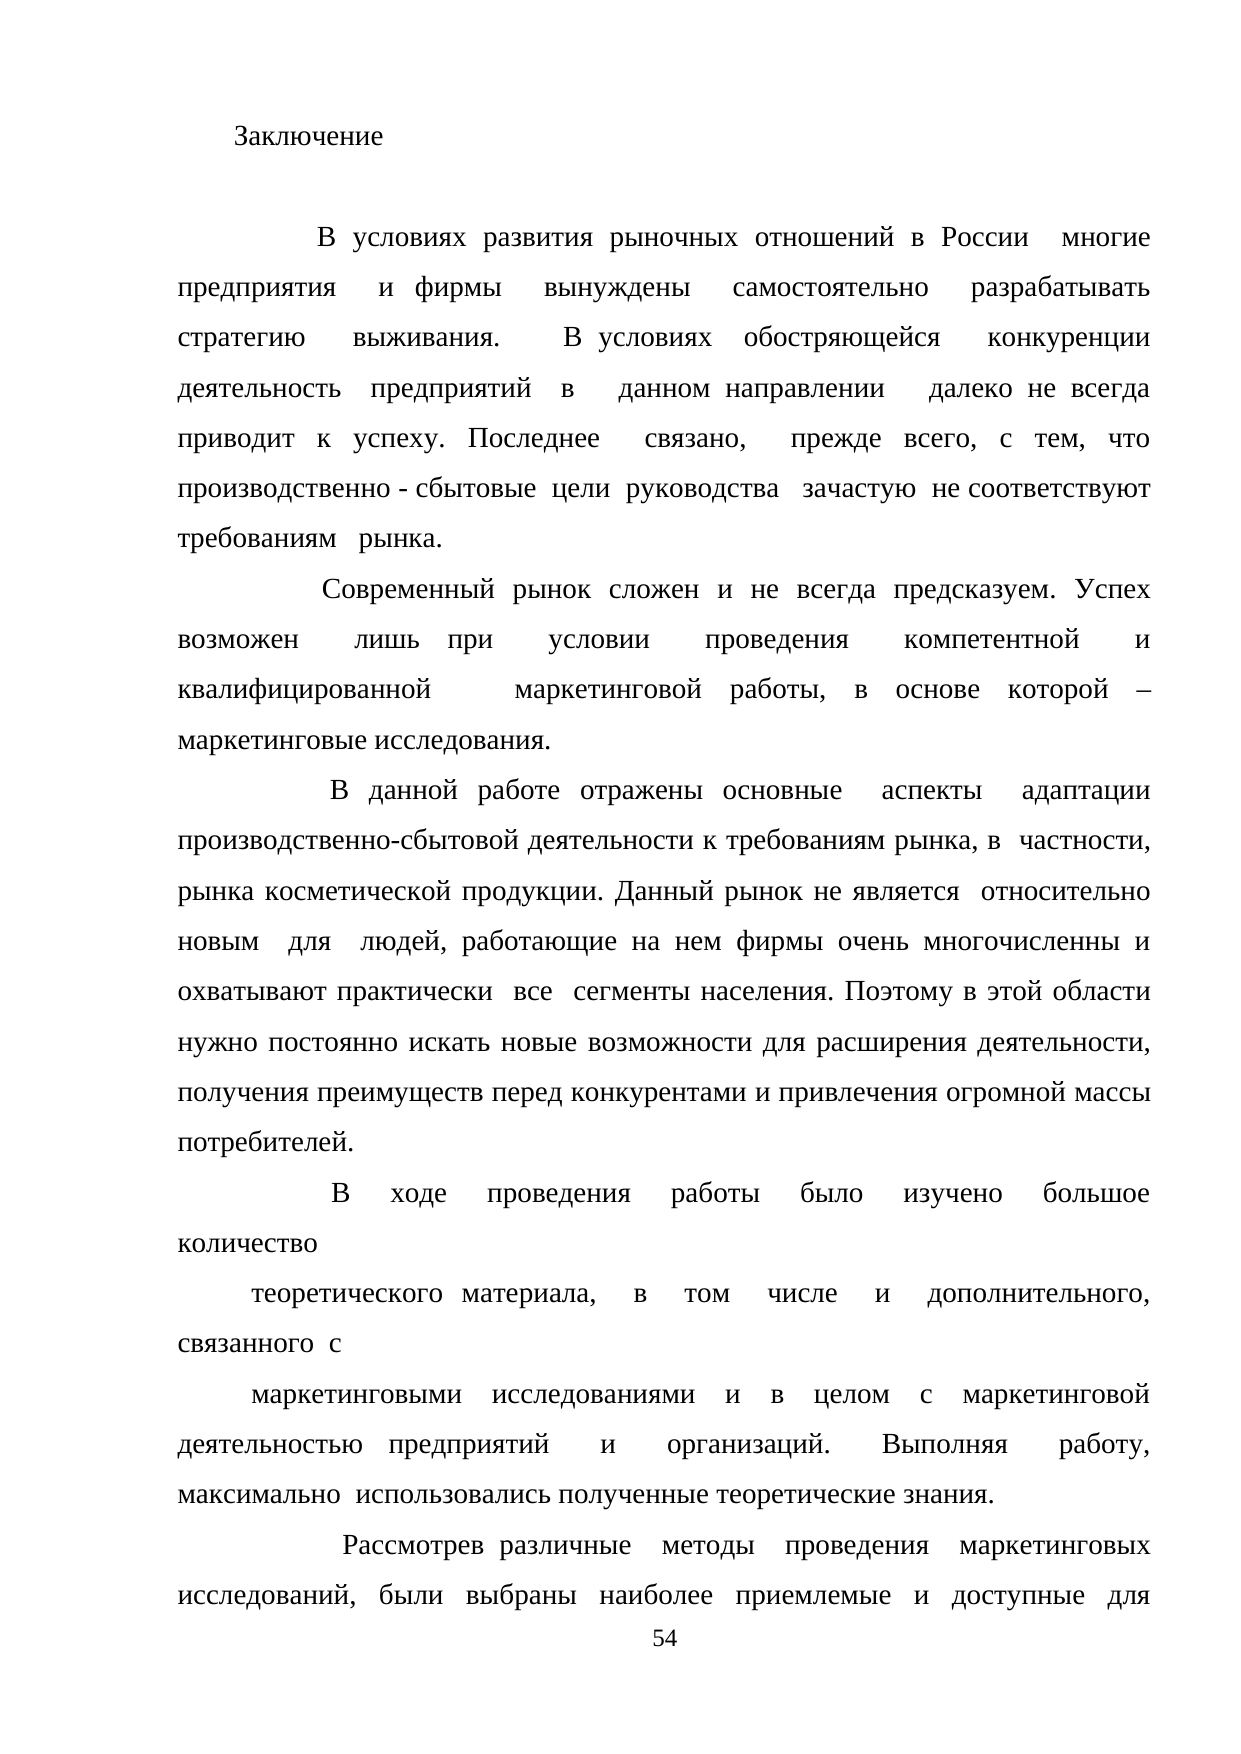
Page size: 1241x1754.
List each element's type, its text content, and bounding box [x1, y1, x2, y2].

text Современный рынок сложен и не всегда предсказуем. Успех возможен лишь при условии проведения компетентной и квалифицированной маркетинговой работы, в основе которой – маркетинговые исследования. [177, 571, 1152, 755]
text Заключение [177, 118, 1152, 152]
text маркетинговыми исследованиями и в целом с маркетинговой деятельностью предприятий и организаций. Выполняя работу, максимально использовались полученные теоретические знания. [177, 1376, 1152, 1510]
text В ходе проведения работы было изучено большое количество [177, 1175, 1152, 1258]
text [177, 1527, 1152, 1611]
text В условиях развития рыночных отношений в России многие предприятия и фирмы вынуждены самостоятельно разрабатывать стратегию выживания. В условиях обостряющейся конкуренции деятельность предприятий в данном направлении далеко не всегда приводит к успеху. Последнее связано, прежде всего, с тем, что производственно - сбытовые цели руководства зачастую не соответствуют требованиям рынка. [177, 219, 1152, 554]
text В данной работе отражены основные аспекты адаптации производственно-сбытовой деятельности к требованиям рынка, в частности, рынка косметической продукции. Данный рынок не является относительно новым для людей, работающие на нем фирмы очень многочисленны и охватывают практически все сегменты населения. Поэтому в этой области нужно постоянно искать новые возможности для расширения деятельности, получения преимуществ перед конкурентами и привлечения огромной массы потребителей. [177, 772, 1152, 1158]
text теоретического материала, в том числе и дополнительного, связанного с [177, 1275, 1152, 1359]
